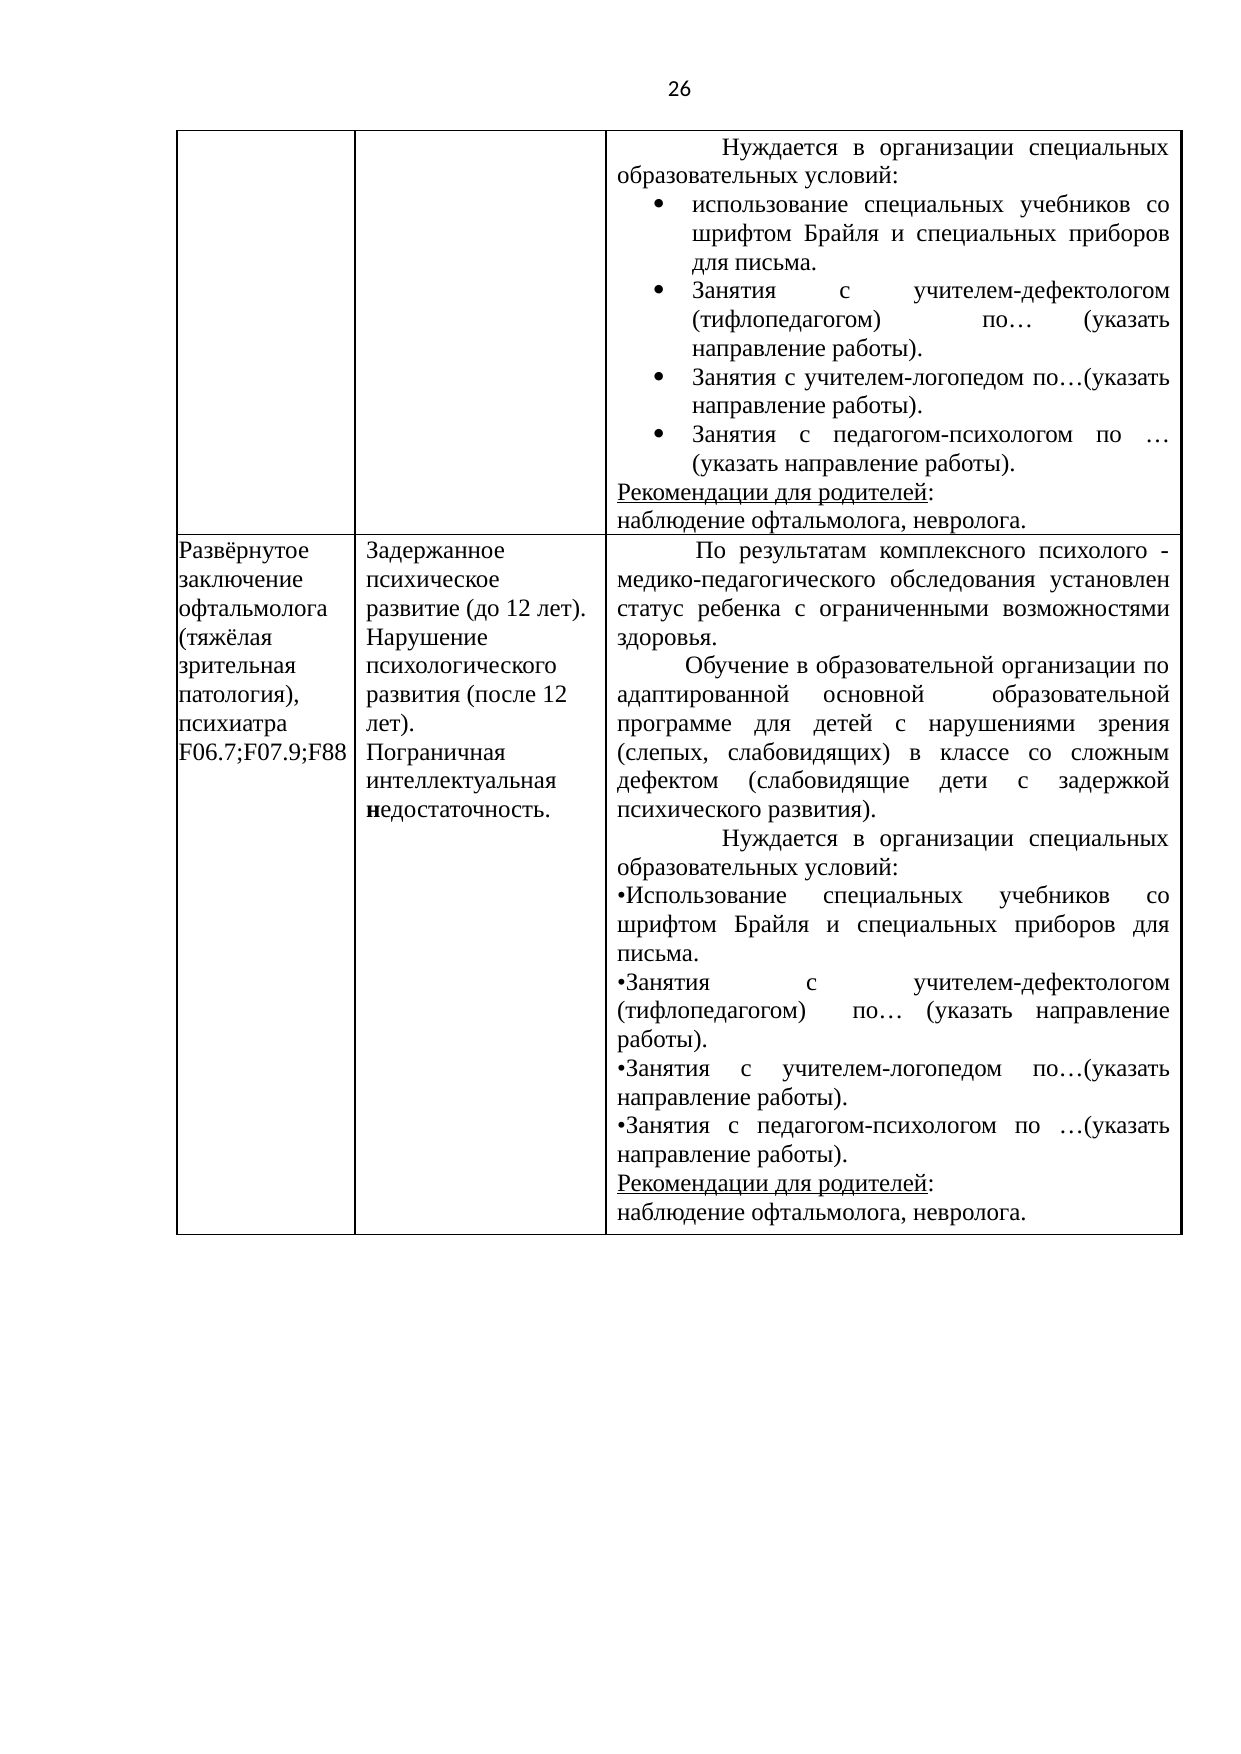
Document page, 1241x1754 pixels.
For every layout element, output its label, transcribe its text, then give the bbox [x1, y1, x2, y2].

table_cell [356, 131, 605, 534]
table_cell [607, 131, 1180, 534]
table_cell По результатам комплексного психолого - медико-педагогического обследования установлен статус ребенка с ограниченными возможностями здоровья. Обучение в образовательной организации по адаптированной основной образовательной программе для детей с нарушениями зрения (слепых, слабовидящих) в классе со сложным дефектом (слабовидящие дети с задержкой психического развития). Нуждается в организации специальных образовательных условий: •Использование специальных учебников со шрифтом Брайля и специальных приборов для письма. •Занятия с учителем-дефектологом (тифлопедагогом) по… (указать направление работы). •Занятия с учителем-логопедом по…(указать направление работы). •Занятия с педагогом-психологом по …(указать направление работы). Рекомендации для родителей: наблюдение офтальмолога, невролога. [607, 535, 1180, 1234]
table_cell Задержанное психическое развитие (до 12 лет). Нарушение психологического развития (после 12 лет). Пограничная интеллектуальная недостаточность. [356, 535, 605, 1234]
table_cell Развёрнутое заключение офтальмолога (тяжёлая зрительная патология), психиатра F06.7;F07.9;F88 [178, 535, 354, 1234]
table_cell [178, 131, 354, 534]
